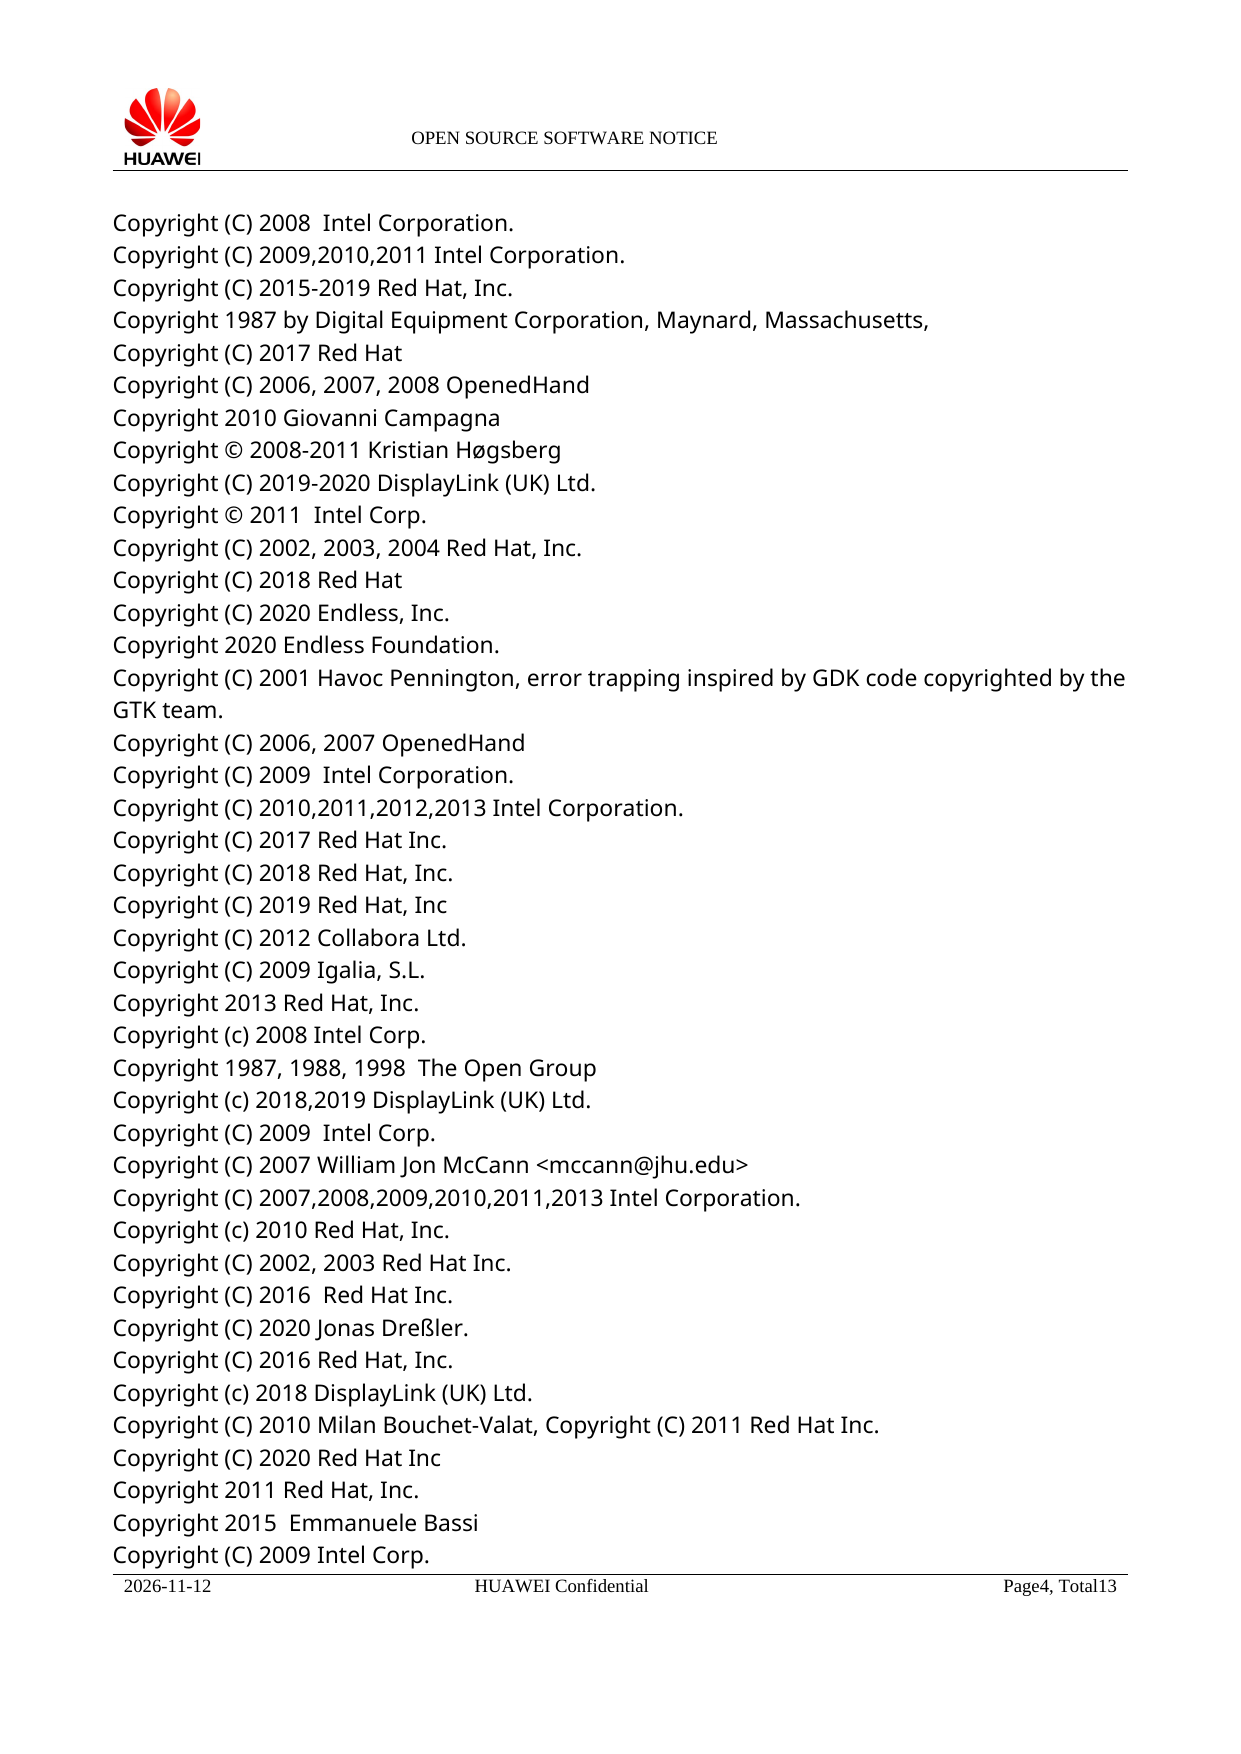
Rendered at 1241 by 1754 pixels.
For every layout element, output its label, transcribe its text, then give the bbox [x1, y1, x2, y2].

picture [124, 88, 201, 165]
